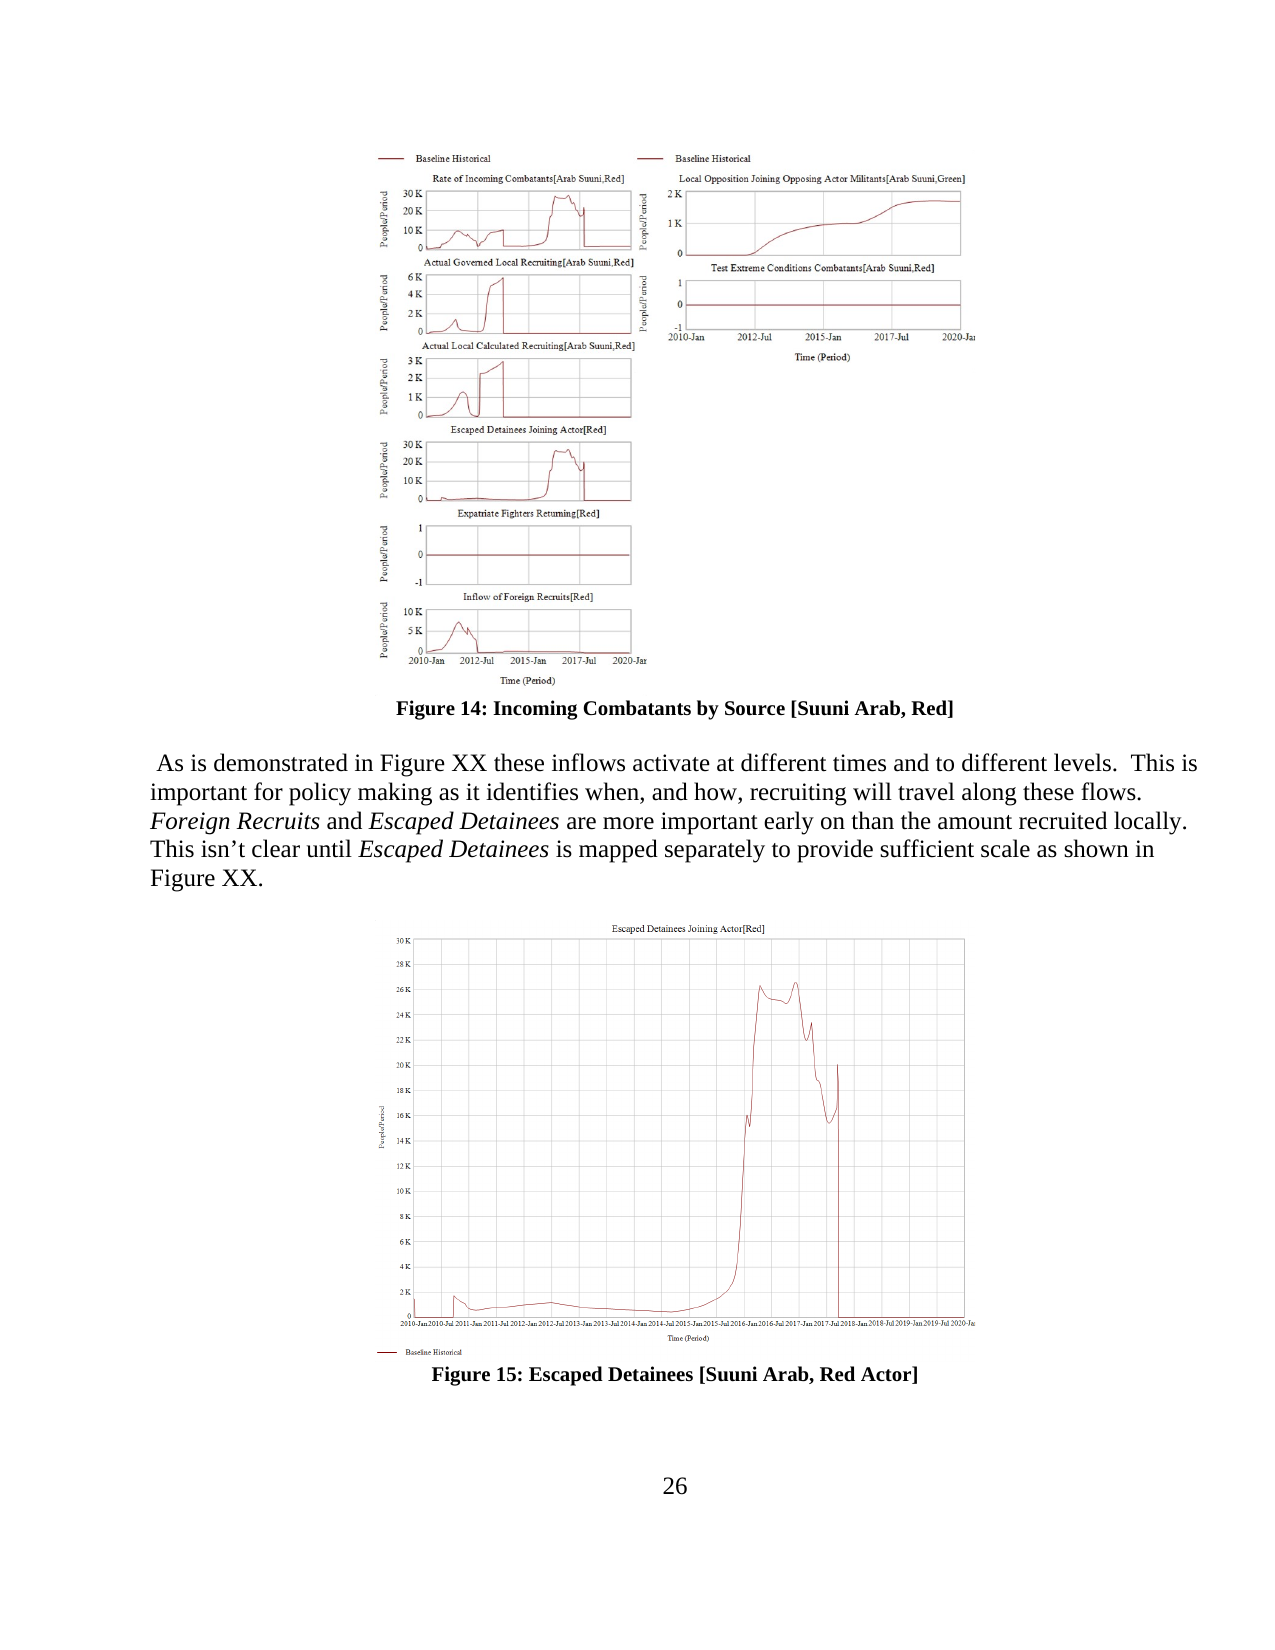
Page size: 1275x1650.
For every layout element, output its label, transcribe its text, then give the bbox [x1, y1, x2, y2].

text Figure 15: Escaped Detainees [Suuni Arab, Red Actor] [150, 1362, 1200, 1386]
picture [375, 920, 976, 1362]
text As is demonstrated in Figure XX these inflows activate at different times and to different levels. This is important for policy making as it identifies when, and how, recruiting will travel along these flows. Foreign Recruits and Escaped Detainees are more important early on than the amount recruited locally. This isn’t clear until Escaped Detainees is mapped separately to provide sufficient scale as shown in Figure XX. [150, 748, 1200, 892]
picture [375, 150, 976, 696]
text Figure 14: Incoming Combatants by Source [Suuni Arab, Red] [150, 695, 1200, 719]
